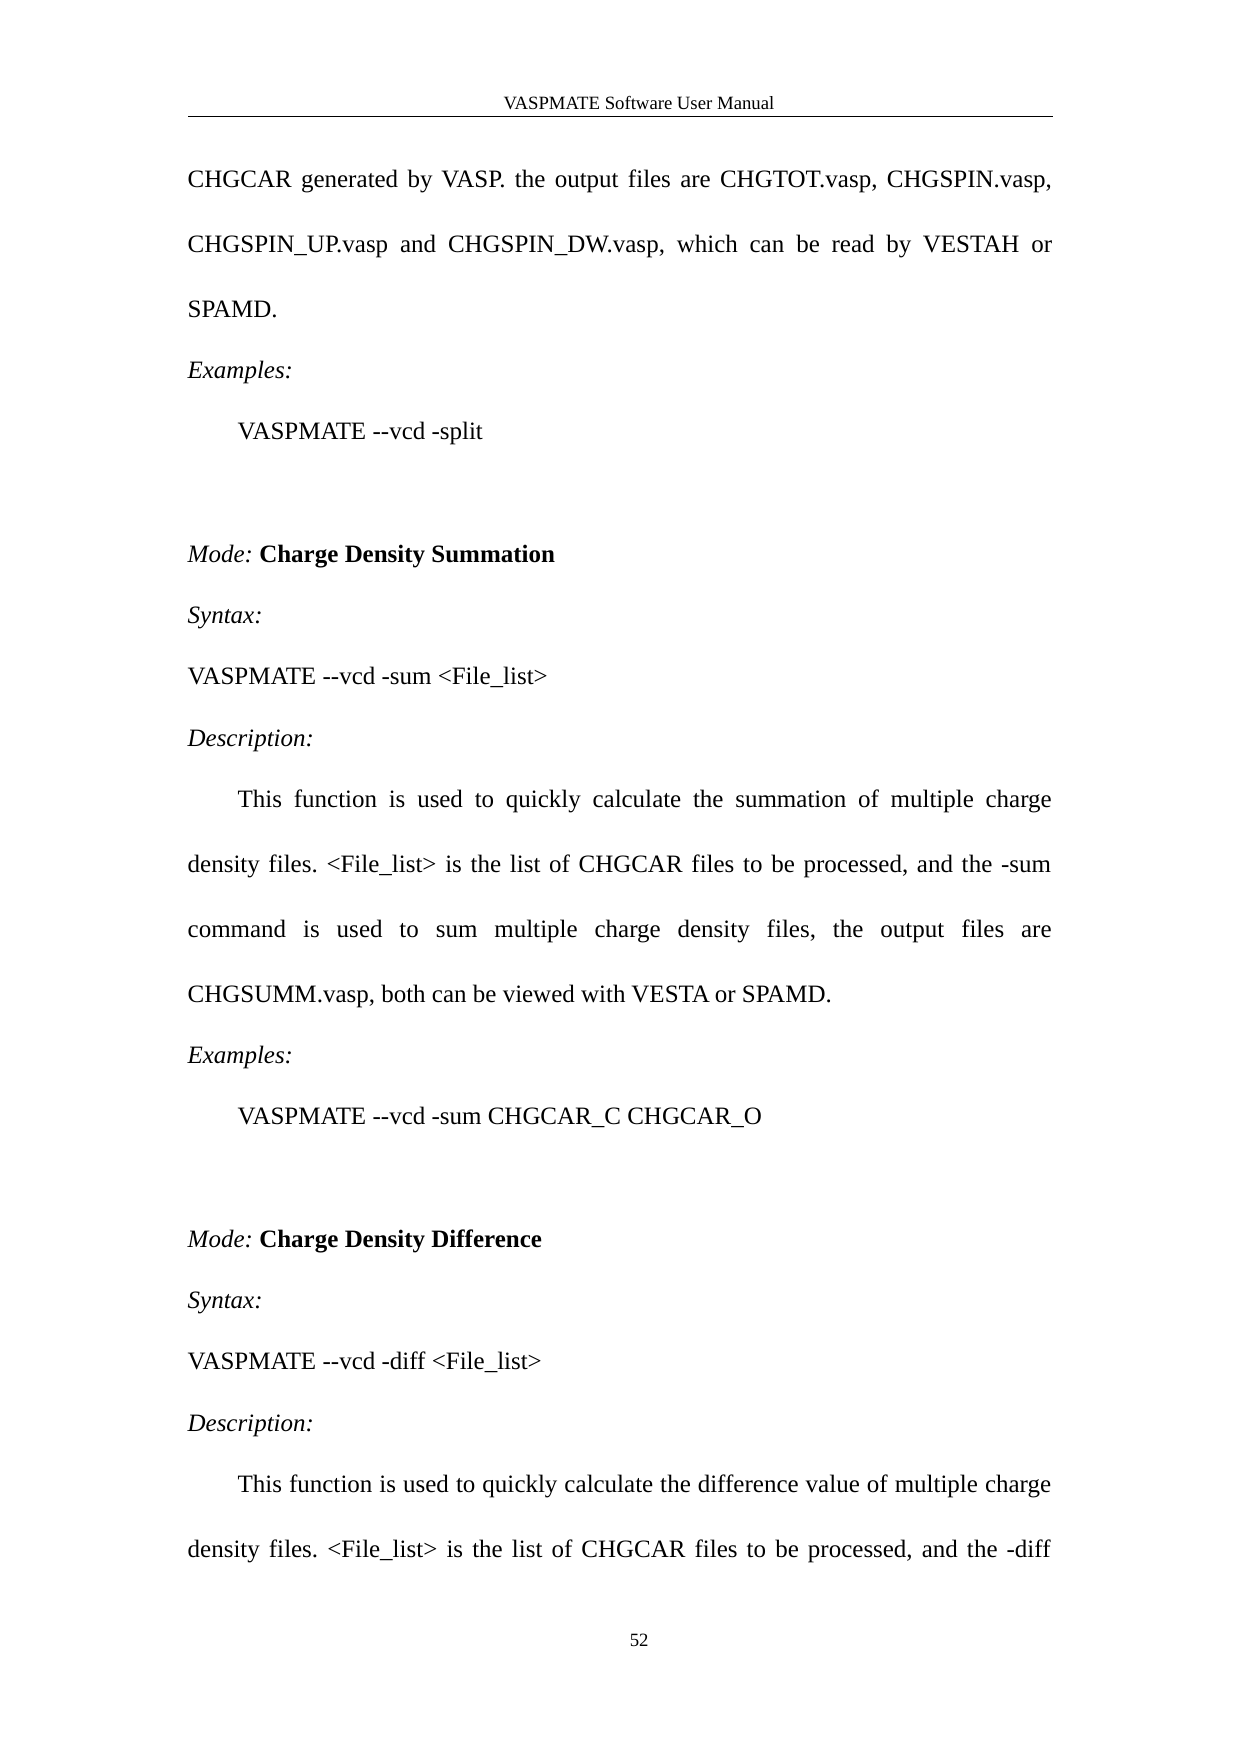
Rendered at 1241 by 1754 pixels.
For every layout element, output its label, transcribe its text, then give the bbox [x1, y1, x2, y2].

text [187, 1467, 1053, 1564]
text This function is used to quickly calculate the summation of multiple charge density files. <File_list> is the list of CHGCAR files to be processed, and the -sum command is used to sum multiple charge density files, the output files are CHGSUMM.vasp, both can be viewed with VESTA or SPAMD. [187, 782, 1053, 1009]
text Mode: Charge Density Difference [187, 1222, 1053, 1254]
text VASPMATE --vcd -split [187, 414, 1053, 447]
text VASPMATE --vcd -sum CHGCAR_C CHGCAR_O [187, 1099, 1053, 1132]
text Syntax: [187, 598, 1053, 631]
text VASPMATE --vcd -sum <File_list> [187, 659, 1053, 692]
text Description: [187, 721, 1053, 753]
text Examples: [187, 353, 1053, 386]
text Description: [187, 1406, 1053, 1438]
text Examples: [187, 1038, 1053, 1071]
text Mode: Charge Density Summation [187, 537, 1053, 569]
text Syntax: [187, 1283, 1053, 1316]
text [187, 162, 1053, 324]
text VASPMATE --vcd -diff <File_list> [187, 1344, 1053, 1377]
